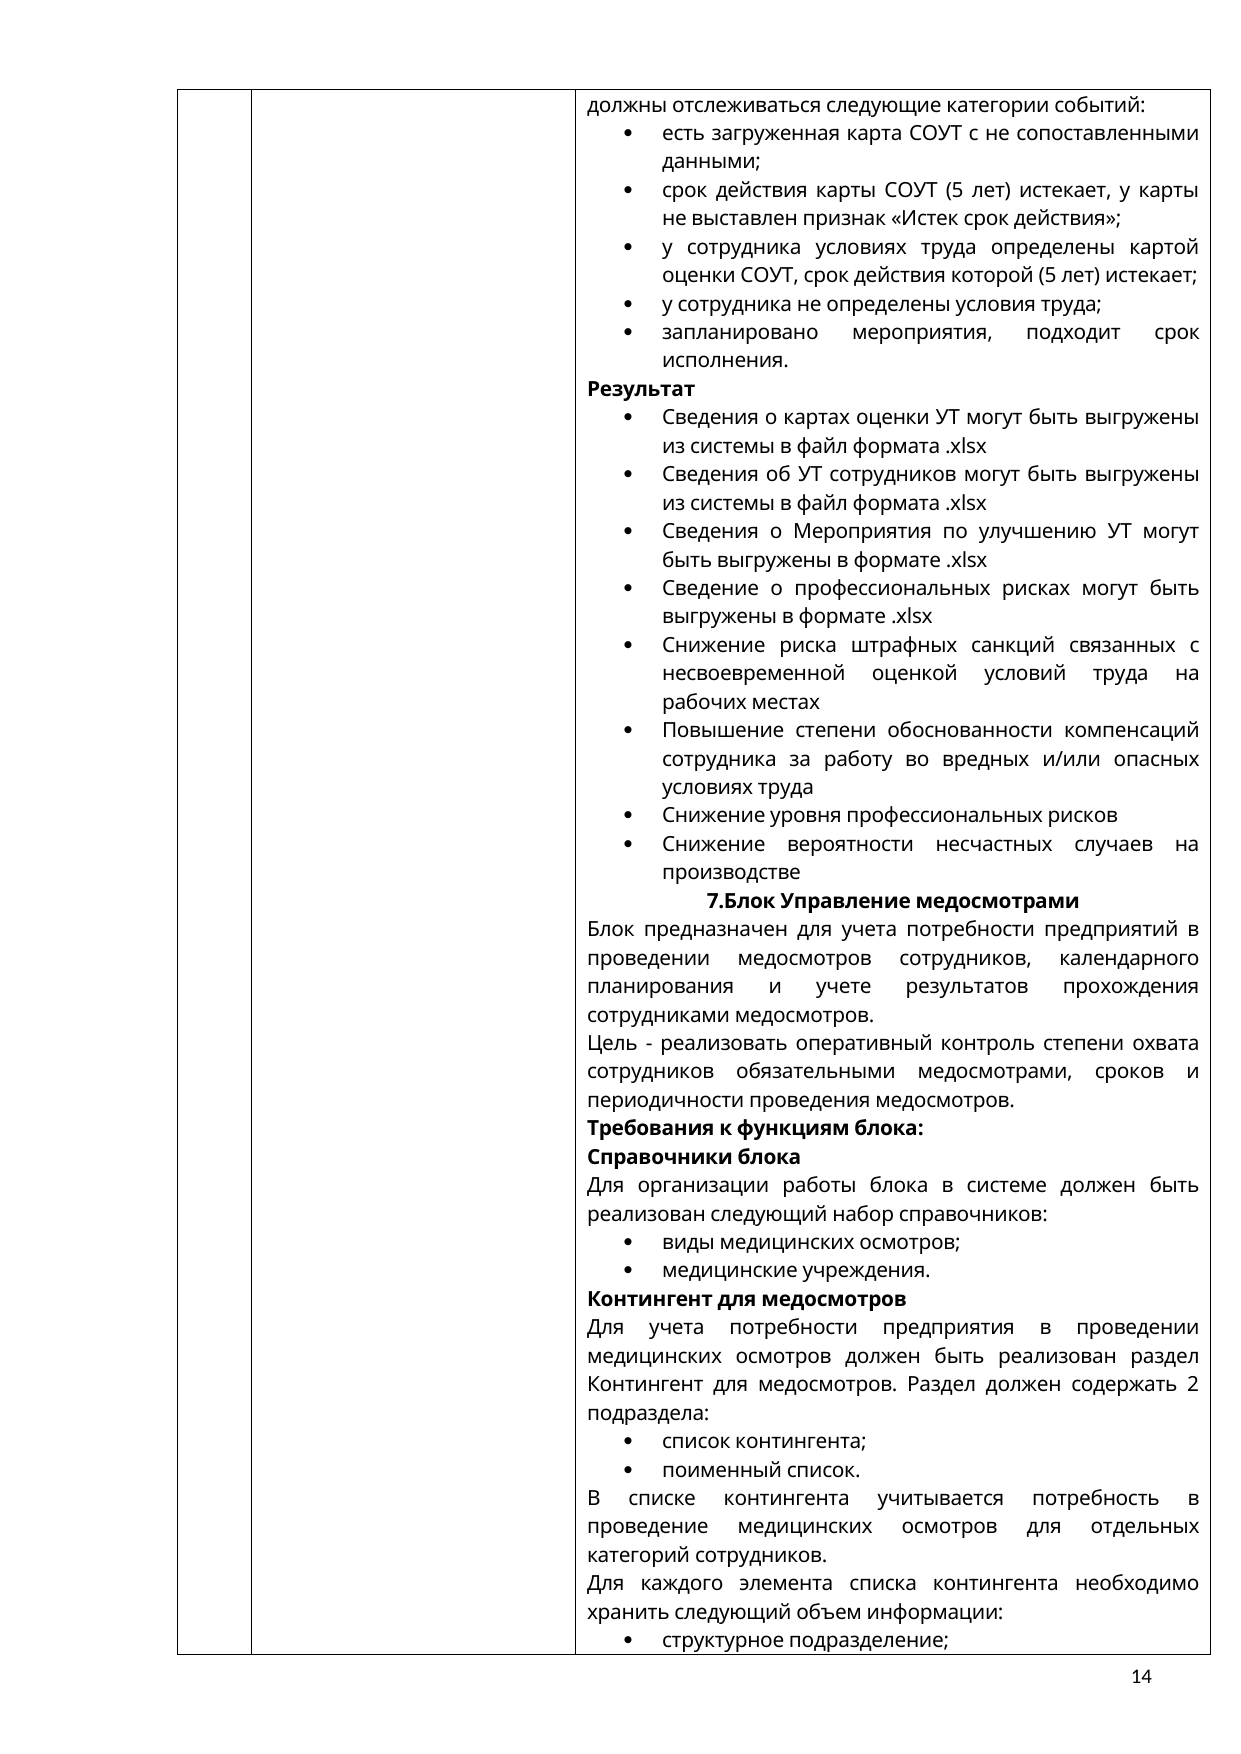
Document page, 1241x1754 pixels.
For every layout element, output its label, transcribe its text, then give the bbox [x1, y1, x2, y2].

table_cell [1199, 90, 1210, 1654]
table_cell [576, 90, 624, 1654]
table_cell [252, 90, 575, 1654]
table_cell 6 [178, 90, 251, 1654]
